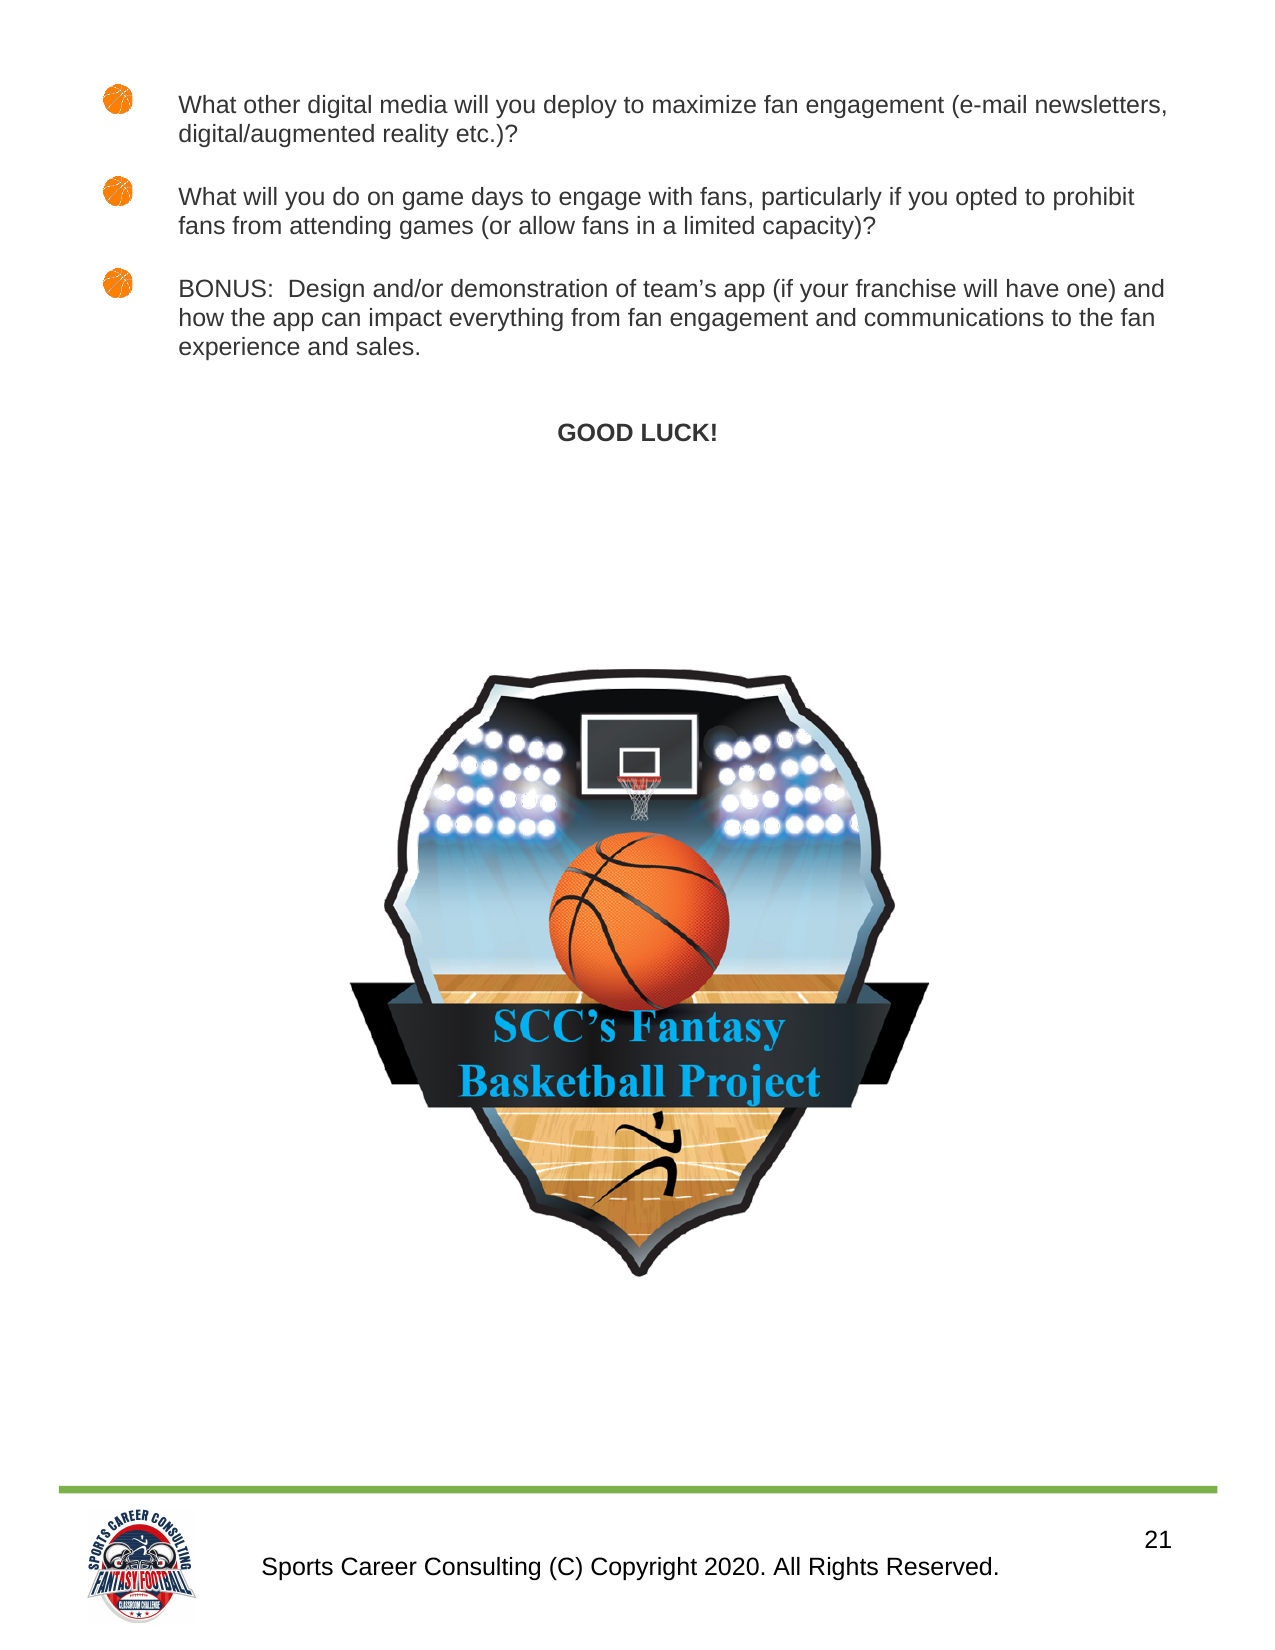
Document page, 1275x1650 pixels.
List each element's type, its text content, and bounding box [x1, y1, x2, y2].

text GOOD LUCK! [103, 418, 1172, 447]
text What other digital media will you deploy to maximize fan engagement (e-mail newsletters, digital/augmented reality etc.)? [103, 84, 1172, 148]
picture [103, 84, 133, 114]
picture [340, 658, 935, 1279]
picture [103, 176, 133, 206]
picture [86, 1509, 197, 1623]
picture [103, 268, 133, 298]
text What will you do on game days to engage with fans, particularly if you opted to prohibit fans from attending games (or allow fans in a limited capacity)? [103, 176, 1172, 239]
text BONUS: Design and/or demonstration of team’s app (if your franchise will have one) and how the app can impact everything from fan engagement and communications to the fan experience and sales. [103, 268, 1172, 360]
